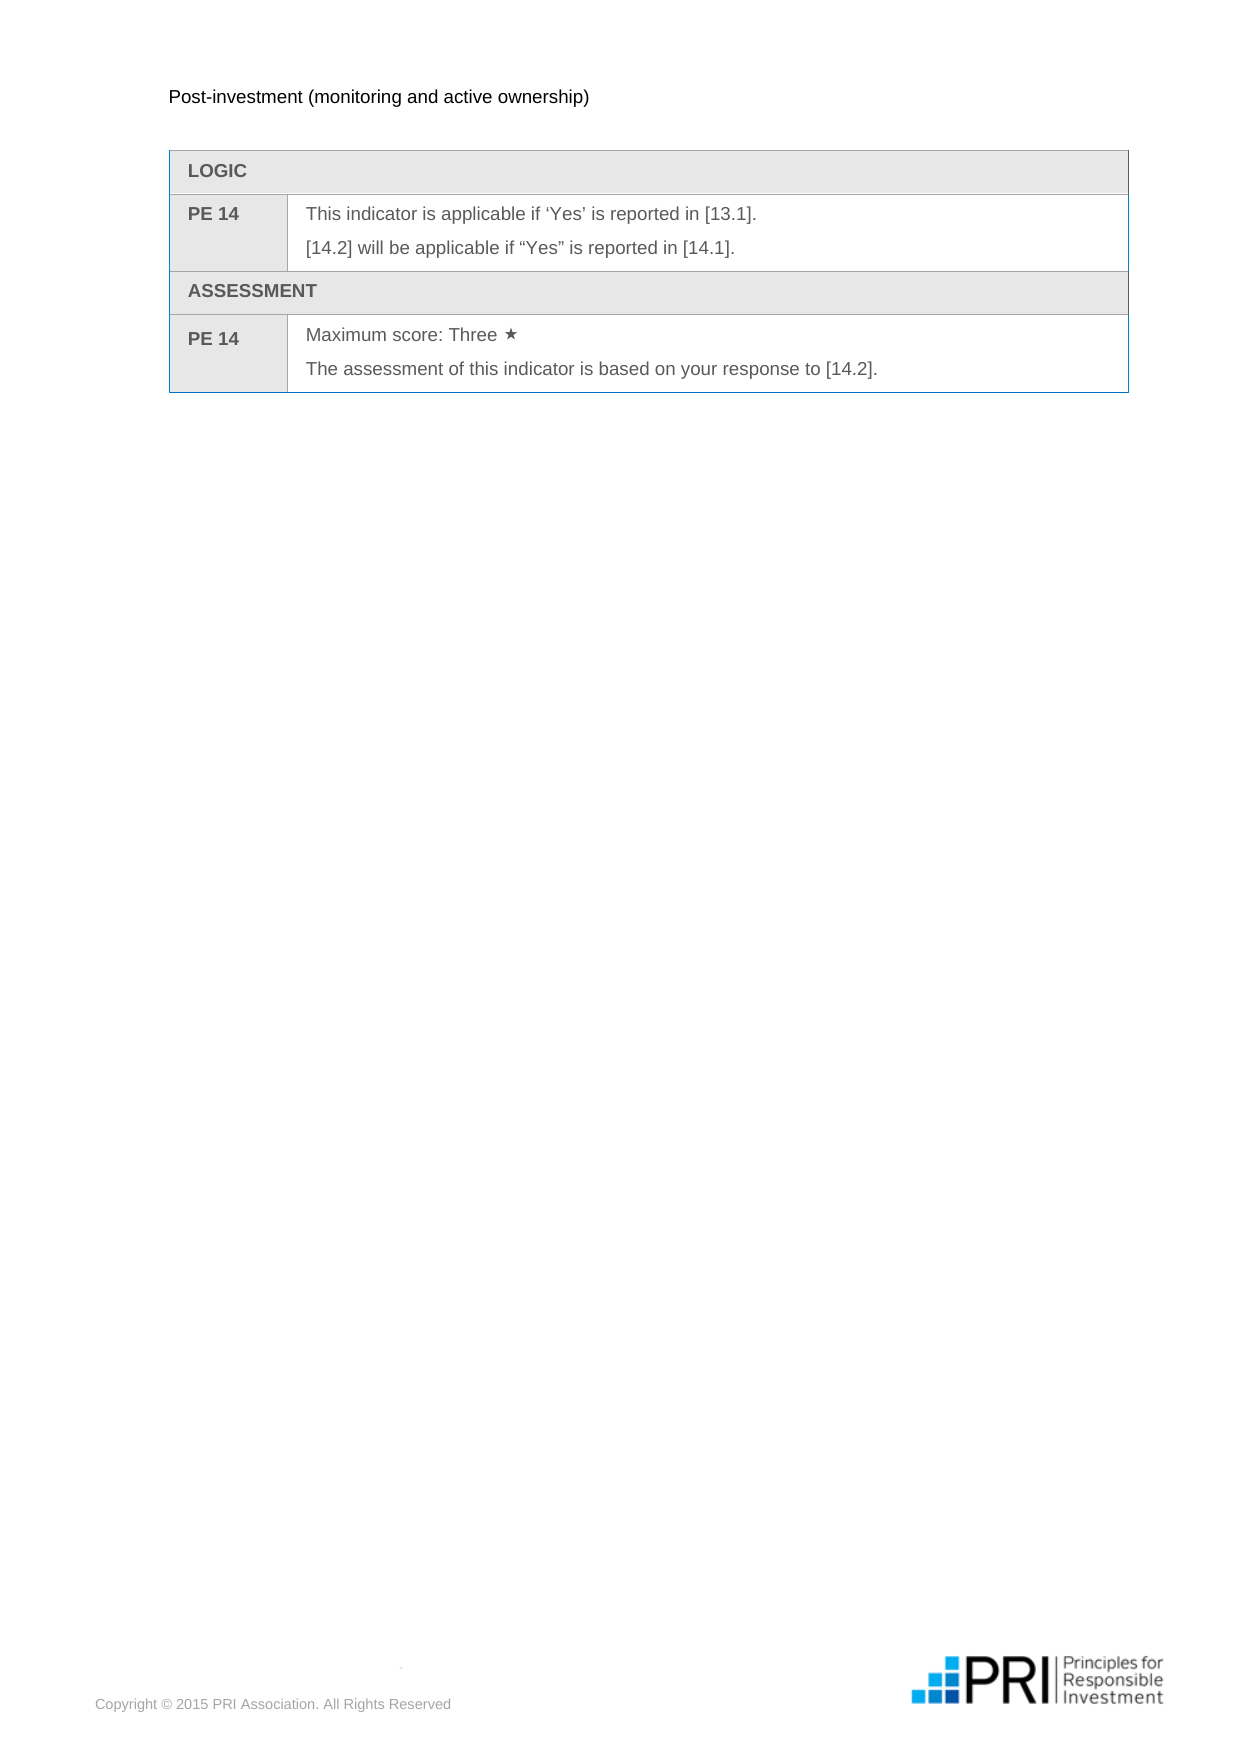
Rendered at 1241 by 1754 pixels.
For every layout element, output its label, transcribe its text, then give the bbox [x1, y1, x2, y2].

table_cell PE 14 [170, 195, 287, 271]
table_cell This indicator is applicable if ‘Yes’ is reported in [13.1]. [14.2] will be applicable if “Yes” is reported in [14.1]. [288, 195, 1128, 271]
table_cell PE 14 [170, 315, 287, 392]
table_cell ASSESSMENT [170, 272, 1128, 314]
picture [0, 1561, 1241, 1754]
table_cell LOGIC [170, 151, 1128, 193]
table_cell Maximum score: Three The assessment of this indicator is based on your response to [14.2]. [288, 315, 1128, 392]
